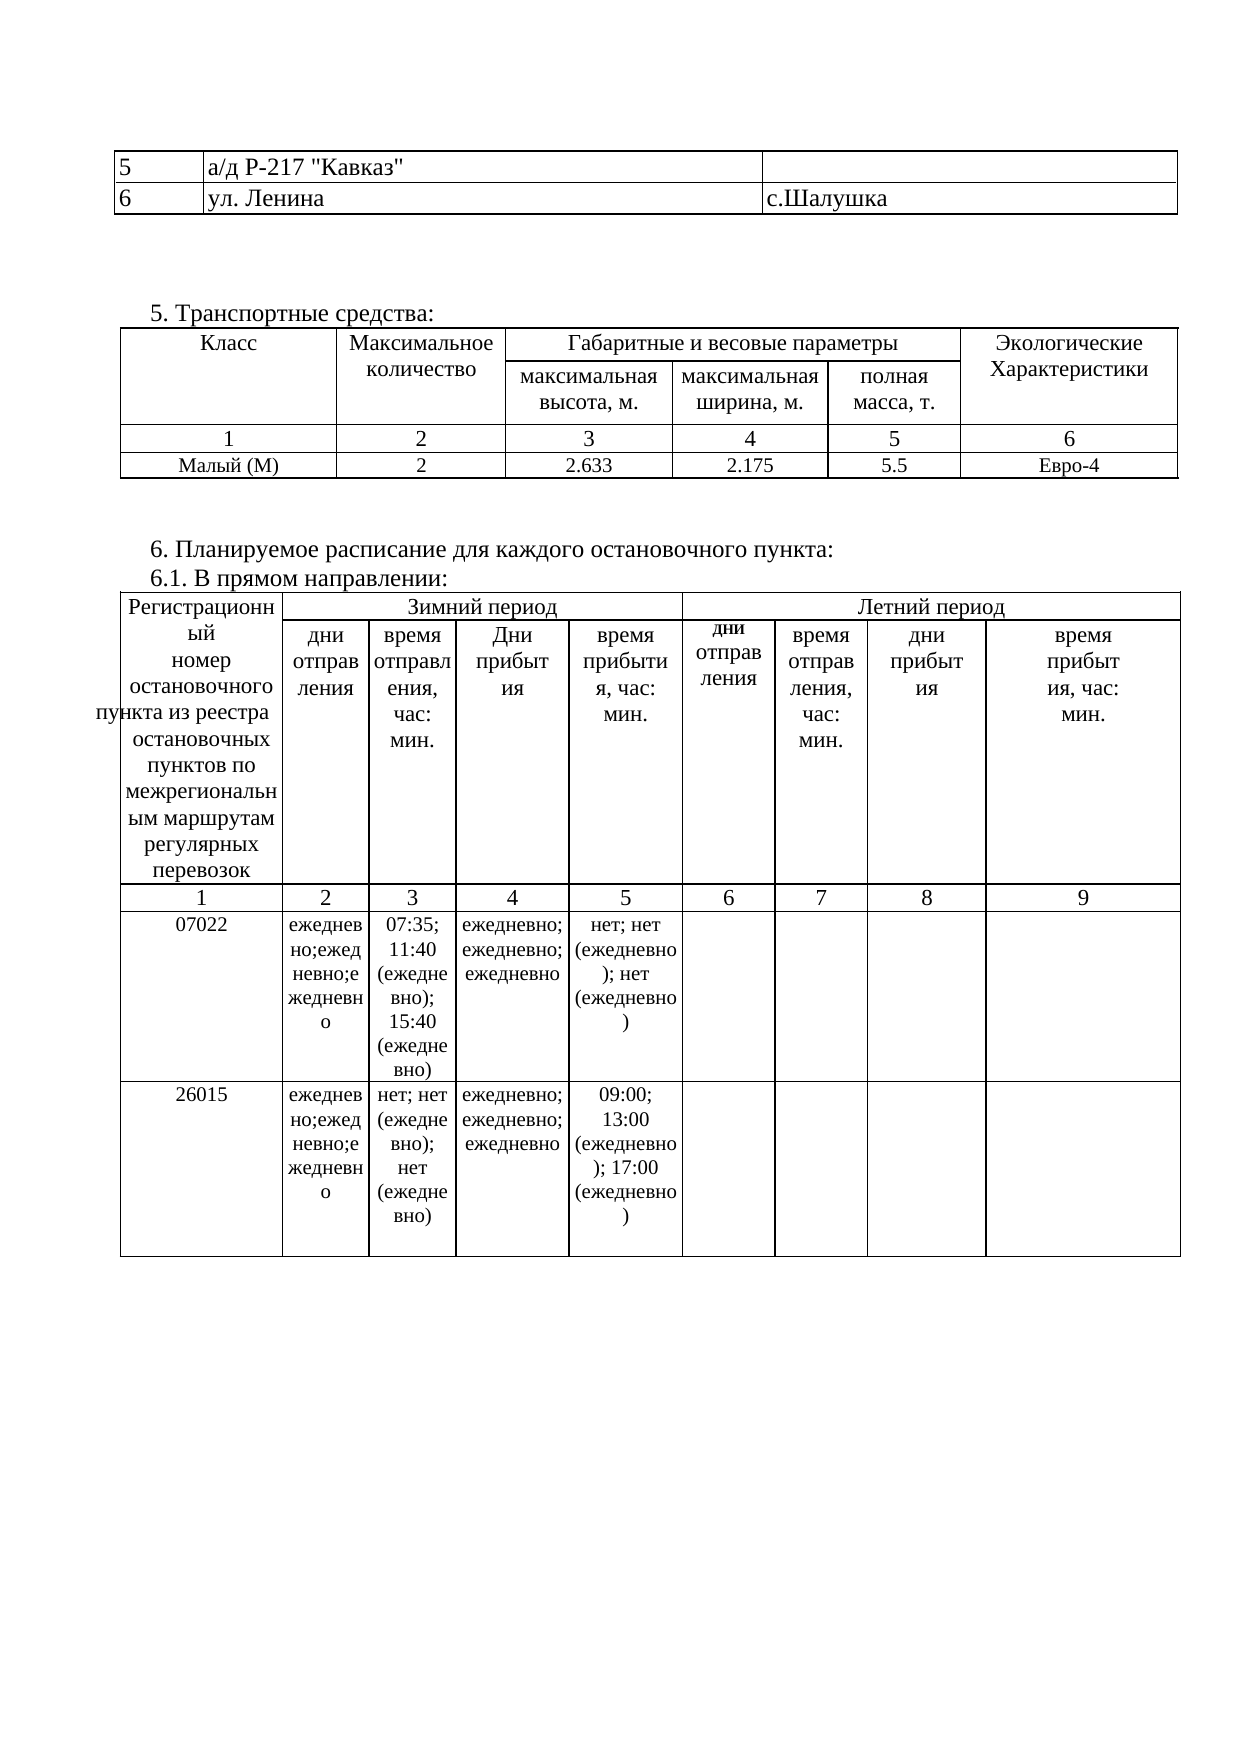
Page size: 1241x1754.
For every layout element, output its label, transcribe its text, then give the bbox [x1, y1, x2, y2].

table_cell ежедневно;ежедневно;ежедневно [457, 912, 568, 1081]
table_cell 5 [829, 425, 960, 452]
table_cell время прибыт ия, час: мин. [987, 621, 1180, 883]
table_cell нет; нет (ежедневно); нет (ежедневно) [570, 912, 682, 1081]
table_cell [776, 1082, 867, 1256]
table_cell время отправл ения, час: мин. [370, 621, 455, 883]
table_cell время отправ ления, час: мин. [776, 621, 867, 883]
table_cell 5 [570, 885, 682, 911]
table_cell а/д Р-217 "Кавказ" [204, 152, 762, 181]
table_cell 6 [683, 885, 774, 911]
text 6.1. В прямом направлении: [150, 563, 1090, 591]
table_cell 07022 [121, 912, 282, 1081]
table_cell [776, 912, 867, 1081]
table_cell ежедневно;ежедневно;ежедневно [283, 912, 368, 1081]
table_cell 09:00; 13:00 (ежедневно); 17:00 (ежедневно) [570, 1082, 682, 1256]
table_header Габаритные и весовые параметры [506, 329, 960, 360]
table_cell 2 [283, 885, 368, 911]
table_cell 2.633 [506, 453, 672, 477]
table_cell Дни прибыт ия [457, 621, 568, 883]
table_cell [763, 152, 1177, 181]
table_header Экологические Характеристики [961, 329, 1177, 424]
table_header Зимний период [283, 593, 682, 619]
table_cell 1 [121, 425, 336, 452]
table_cell [987, 912, 1180, 1081]
table_cell 3 [506, 425, 672, 452]
table_cell 8 [868, 885, 985, 911]
table_cell 9 [987, 885, 1180, 911]
table_cell максимальная ширина, м. [673, 362, 827, 424]
table_cell 4 [457, 885, 568, 911]
table_cell 2 [337, 453, 505, 477]
table_cell с.Шалушка [763, 181, 1177, 213]
table_cell 6 [961, 425, 1177, 452]
table_cell [987, 1082, 1180, 1256]
table_header Максимальное количество [337, 329, 505, 424]
table_cell 5.5 [829, 453, 960, 477]
table_cell 1 [121, 885, 282, 911]
table_cell дни отправ ления [283, 621, 368, 883]
table_cell [683, 1082, 774, 1256]
table_header Регистрационный номер остановочного пункта из реестра остановочных пунктов по межрегиональным маршрутам регулярных перевозок [121, 593, 282, 883]
table_cell Евро-4 [961, 453, 1177, 477]
table_cell [683, 912, 774, 1081]
table_cell [868, 912, 985, 1081]
table_cell 5 [115, 152, 203, 181]
table_cell время прибыти я, час: мин. [570, 621, 682, 883]
table_cell ежедневно;ежедневно;ежедневно [283, 1082, 368, 1256]
table_cell максимальная высота, м. [506, 362, 672, 424]
table_cell 26015 [121, 1082, 282, 1256]
table_cell ежедневно;ежедневно;ежедневно [457, 1082, 568, 1256]
text 6. Планируемое расписание для каждого остановочного пункта: [150, 534, 1090, 563]
table_cell [868, 1082, 985, 1256]
table_cell 4 [673, 425, 827, 452]
table_cell нет; нет (ежедневно); нет (ежедневно) [370, 1082, 455, 1256]
table_header Класс [121, 329, 336, 424]
table_cell 07:35; 11:40 (ежедневно); 15:40 (ежедневно) [370, 912, 455, 1081]
table_cell 7 [776, 885, 867, 911]
table_cell дни прибыт ия [868, 621, 985, 883]
table_cell 2.175 [673, 453, 827, 477]
table_cell 3 [370, 885, 455, 911]
table_cell 6 [115, 183, 203, 213]
text 5. Транспортные средства: [150, 298, 1090, 327]
table_header Летний период [683, 593, 1180, 619]
table_cell Малый (М) [121, 453, 336, 477]
table_cell 2 [337, 425, 505, 452]
table_cell полная масса, т. [829, 362, 960, 424]
table_cell ул. Ленина [204, 183, 762, 213]
table_cell ДНИ отправ ления [683, 621, 774, 883]
